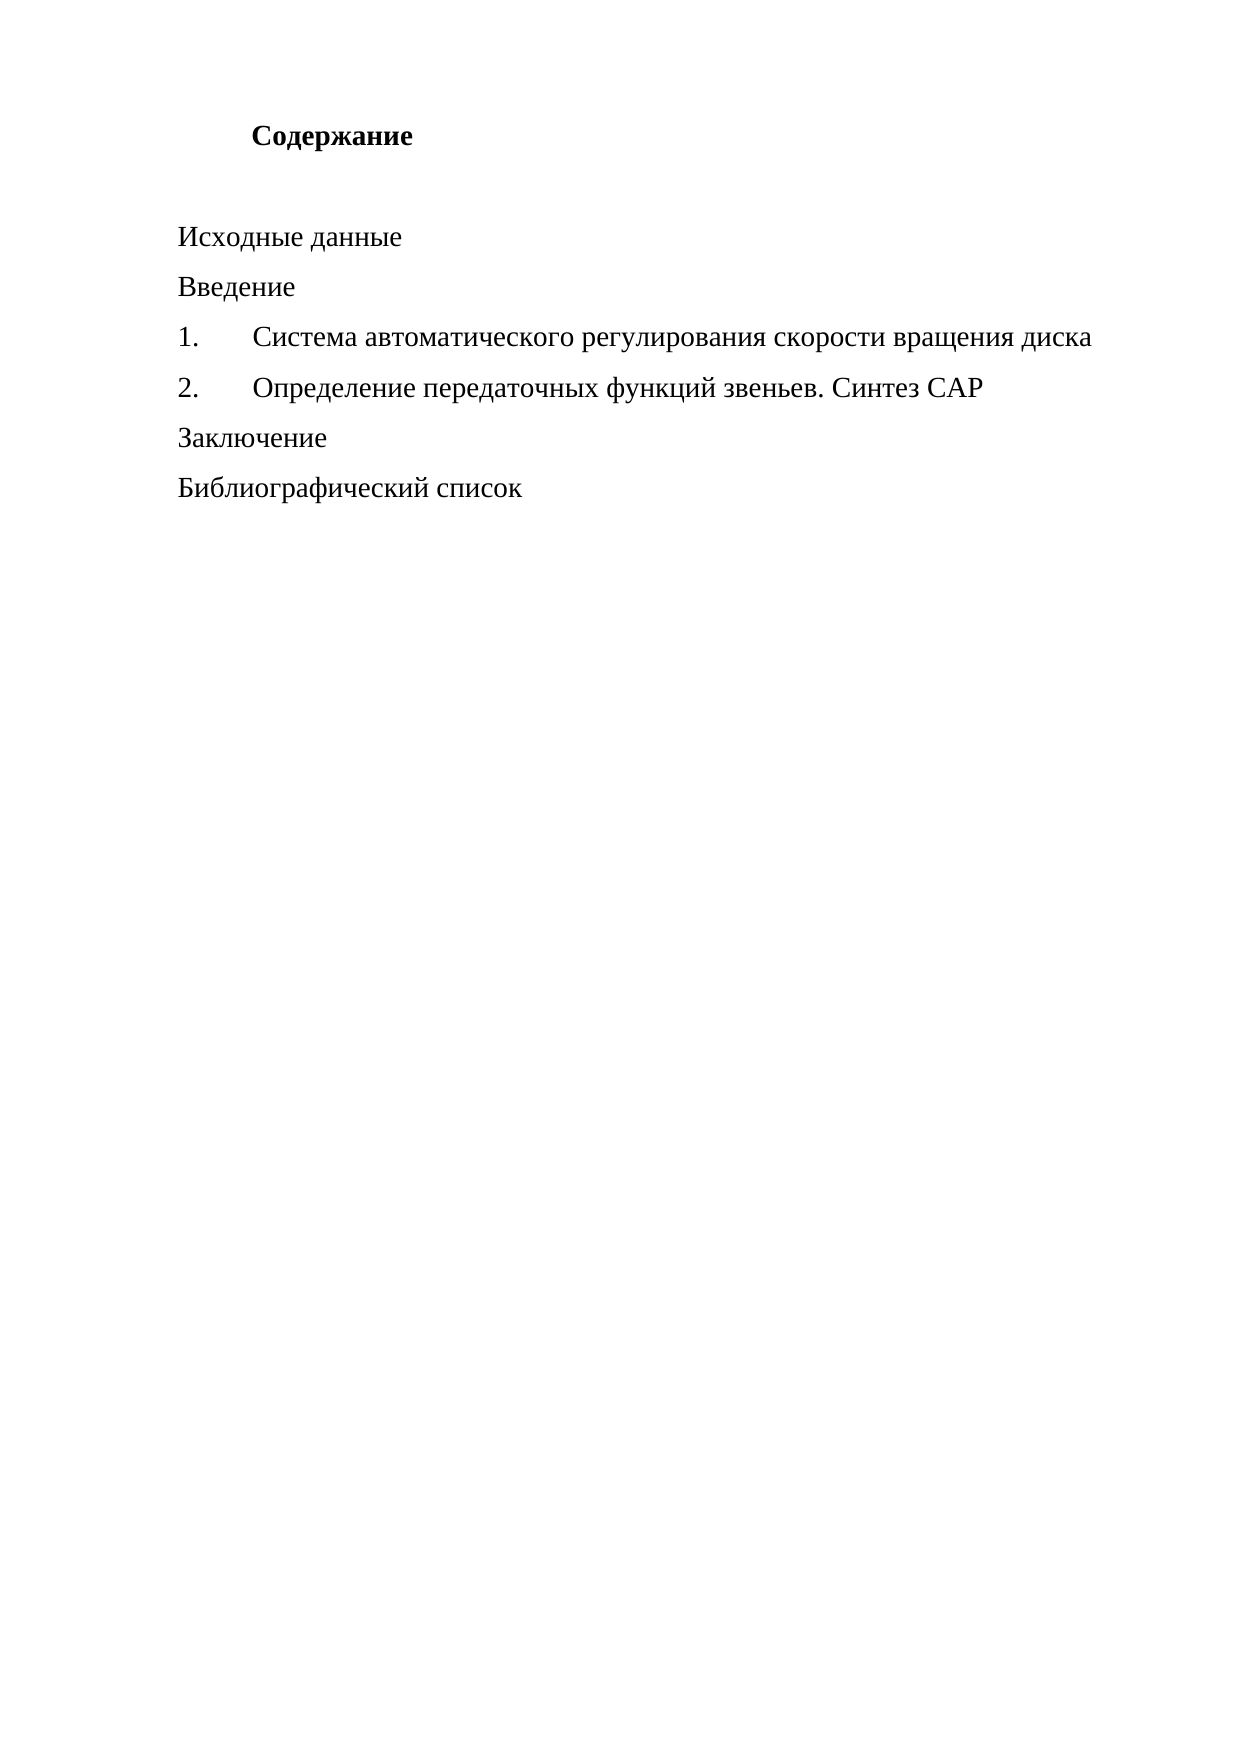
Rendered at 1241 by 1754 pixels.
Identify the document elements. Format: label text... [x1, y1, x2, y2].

text Введение [177, 269, 1152, 303]
text Библиографический список [177, 470, 1152, 504]
list Определение передаточных функций звеньев. Синтез САР [177, 370, 1152, 403]
text Содержание [177, 118, 1152, 152]
text Заключение [177, 420, 1152, 453]
text Исходные данные [177, 219, 1152, 252]
list Система автоматического регулирования скорости вращения диска [177, 319, 1152, 353]
